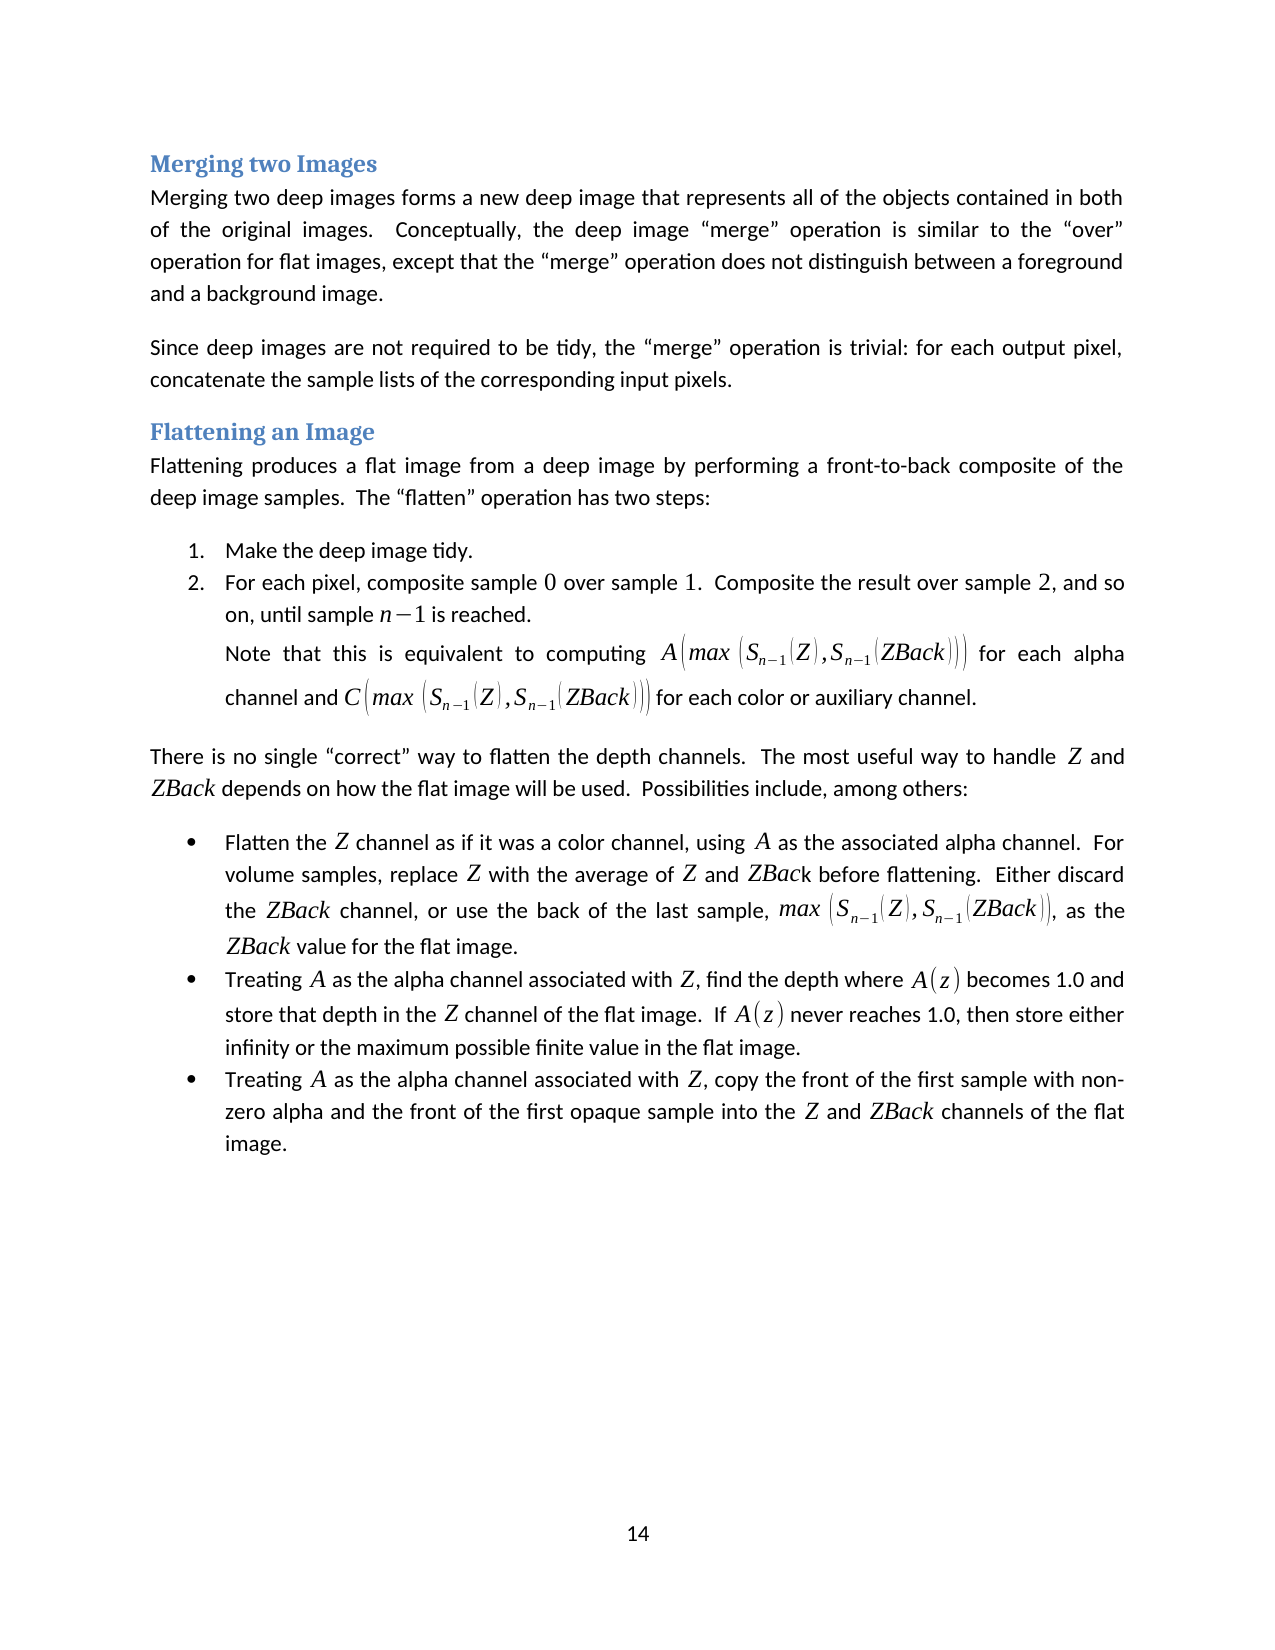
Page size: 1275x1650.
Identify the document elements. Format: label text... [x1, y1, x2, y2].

list For each pixel, composite sample over sample . Composite the result over sample , and so on, until sample is reached. [187, 568, 1125, 628]
text Merging two deep images forms a new deep image that represents all of the objects contained in both of the original images. Conceptually, the deep image “merge” operation is similar to the “over” operation for flat images, except that the “merge” operation does not distinguish between a foreground and a background image. [150, 183, 1125, 308]
list Flatten the channel as if it was a color channel, using as the associated alpha channel. For volume samples, replace with the average of and k before flattening. Either discard the channel, or use the back of the last sample, , as the value for the flat image. [187, 828, 1125, 961]
subtitle Merging two Images [150, 150, 1125, 179]
list Treating as the alpha channel associated with , find the depth where becomes 1.0 and store that depth in the channel of the flat image. If never reaches 1.0, then store either infinity or the maximum possible finite value in the flat image. [187, 965, 1125, 1061]
list Treating as the alpha channel associated with , copy the front of the first sample with non-zero alpha and the front of the first opaque sample into the and channels of the flat image. [187, 1065, 1125, 1158]
subtitle Flattening an Image [150, 418, 1125, 447]
text There is no single “correct” way to flatten the depth channels. The most useful way to handle and depends on how the flat image will be used. Possibilities include, among others: [150, 742, 1125, 803]
list Note that this is equivalent to computing for each alpha channel and for each color or auxiliary channel. [225, 633, 1125, 717]
text Flattening produces a flat image from a deep image by performing a front-to-back composite of the deep image samples. The “flatten” operation has two steps: [150, 451, 1125, 511]
text Since deep images are not required to be tidy, the “merge” operation is trivial: for each output pixel, concatenate the sample lists of the corresponding input pixels. [150, 333, 1125, 393]
list Make the deep image tidy. [187, 536, 1125, 564]
